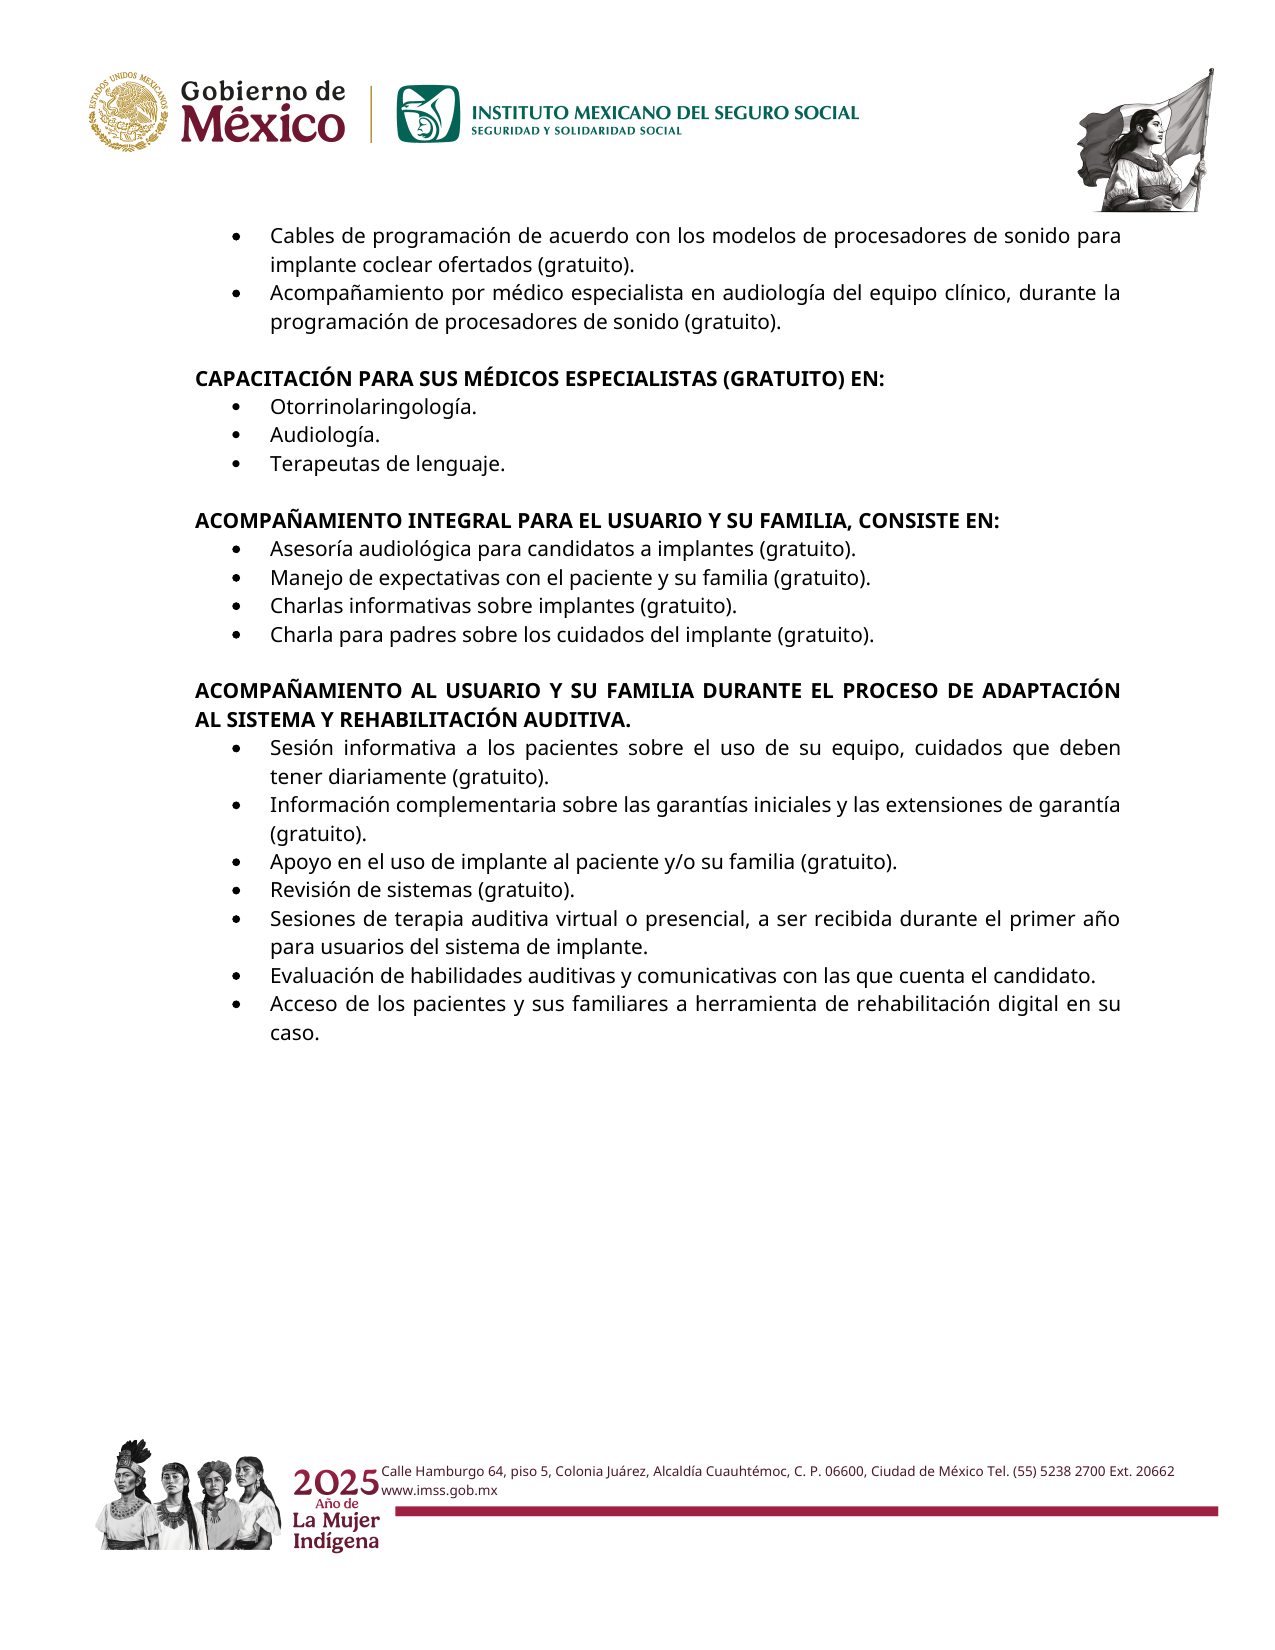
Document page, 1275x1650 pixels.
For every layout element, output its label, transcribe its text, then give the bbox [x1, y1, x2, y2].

list Charlas informativas sobre implantes (gratuito). [232, 591, 1122, 620]
list Apoyo en el uso de implante al paciente y/o su familia (gratuito). [232, 847, 1122, 876]
list Otorrinolaringología. [232, 392, 1122, 421]
list Charla para padres sobre los cuidados del implante (gratuito). [232, 620, 1122, 648]
list Manejo de expectativas con el paciente y su familia (gratuito). [232, 563, 1122, 591]
picture [18, 0, 1275, 1649]
text ACOMPAÑAMIENTO INTEGRAL PARA EL USUARIO Y SU FAMILIA, CONSISTE EN: [195, 506, 1122, 534]
list Asesoría audiológica para candidatos a implantes (gratuito). [232, 534, 1122, 563]
list Información complementaria sobre las garantías iniciales y las extensiones de garantía (gratuito). [232, 790, 1122, 847]
list Evaluación de habilidades auditivas y comunicativas con las que cuenta el candidato. [232, 961, 1122, 989]
list Cables de programación de acuerdo con los modelos de procesadores de sonido para implante coclear ofertados (gratuito). [232, 222, 1122, 278]
list Terapeutas de lenguaje. [232, 449, 1122, 477]
text CAPACITACIÓN PARA SUS MÉDICOS ESPECIALISTAS (GRATUITO) EN: [195, 364, 1122, 392]
list Acompañamiento por médico especialista en audiología del equipo clínico, durante la programación de procesadores de sonido (gratuito). [232, 278, 1122, 335]
list Sesión informativa a los pacientes sobre el uso de su equipo, cuidados que deben tener diariamente (gratuito). [232, 733, 1122, 790]
list Sesiones de terapia auditiva virtual o presencial, a ser recibida durante el primer año para usuarios del sistema de implante. [232, 904, 1122, 961]
list Acceso de los pacientes y sus familiares a herramienta de rehabilitación digital en su caso. [232, 989, 1122, 1046]
text ACOMPAÑAMIENTO AL USUARIO Y SU FAMILIA DURANTE EL PROCESO DE ADAPTACIÓN AL SISTEMA Y REHABILITACIÓN AUDITIVA. [195, 677, 1122, 733]
list Revisión de sistemas (gratuito). [232, 876, 1122, 904]
list Audiología. [232, 421, 1122, 449]
